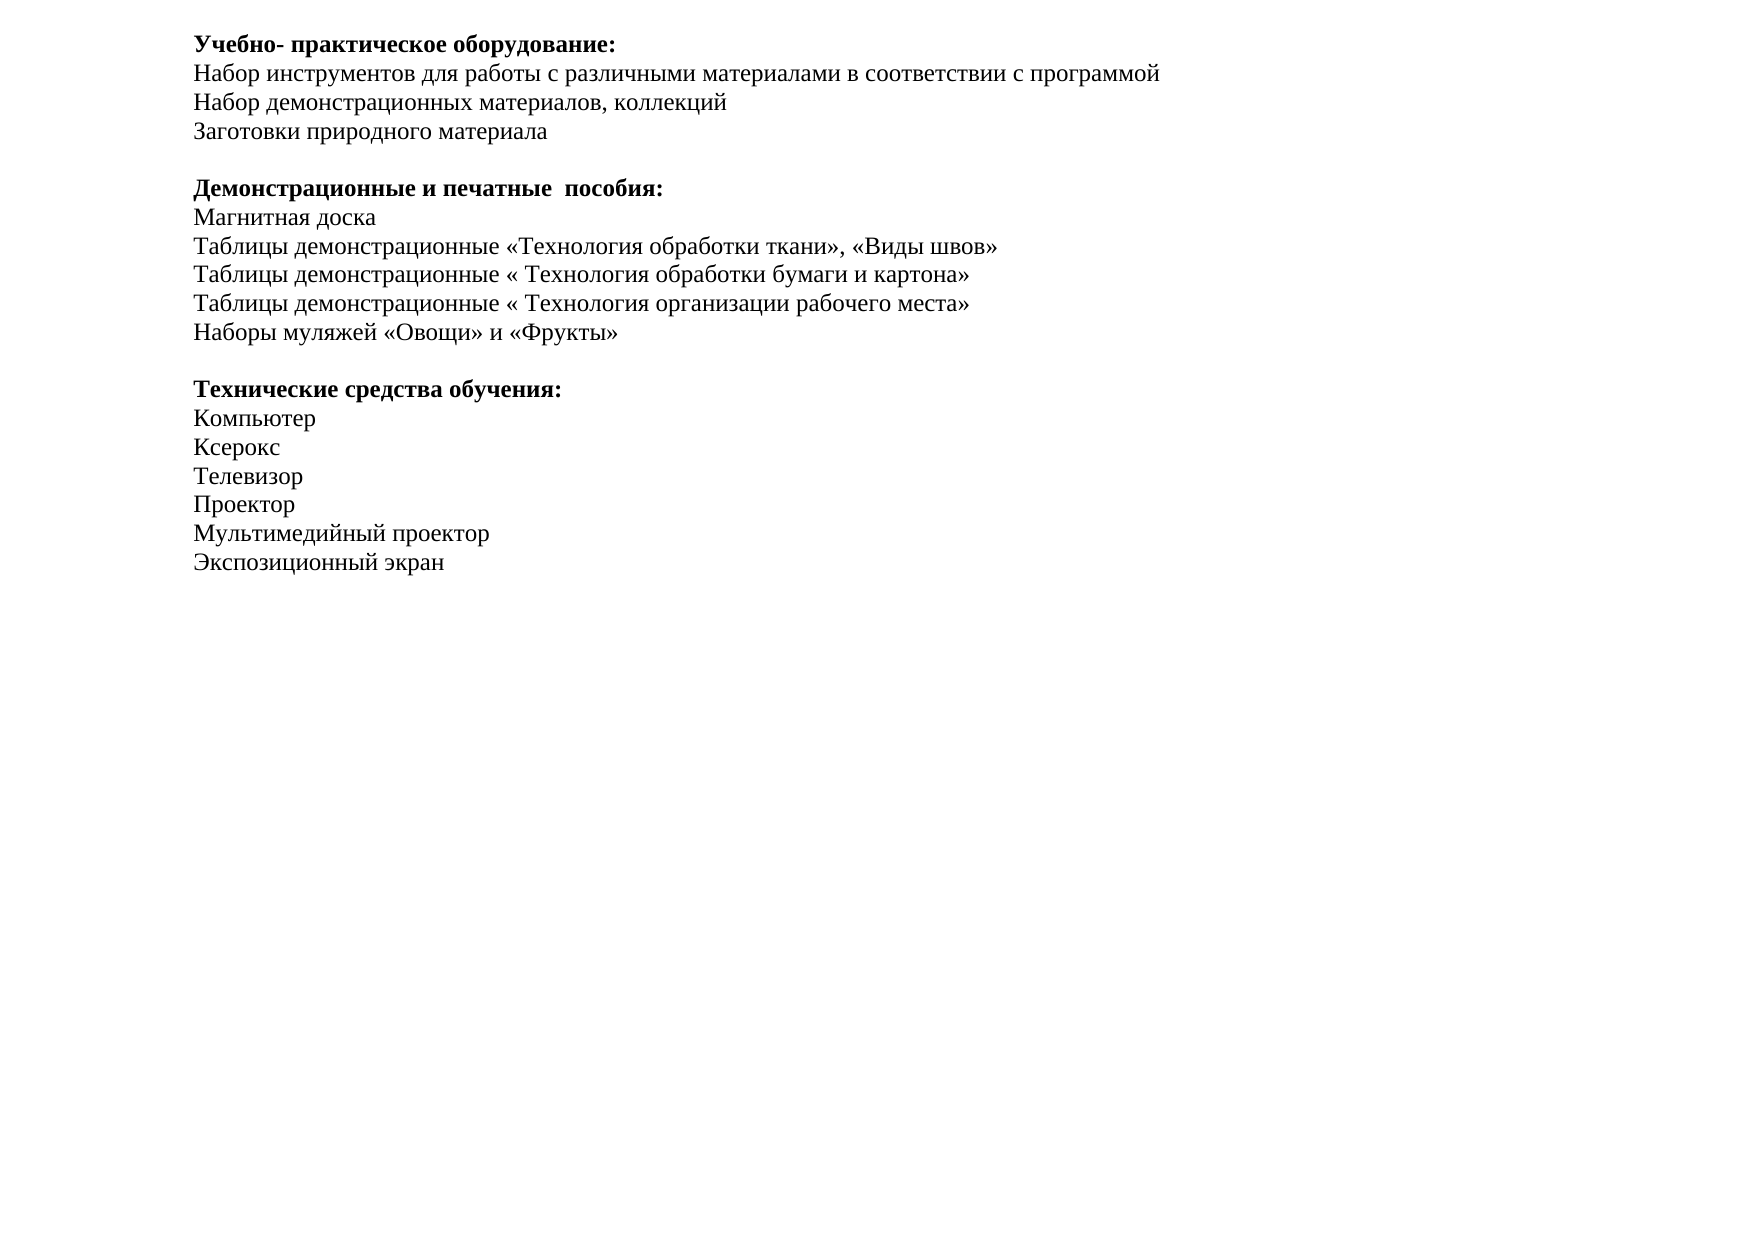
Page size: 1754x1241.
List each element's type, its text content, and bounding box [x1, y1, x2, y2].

text Экспозиционный экран [118, 547, 1636, 576]
text Магнитная доска [118, 202, 1636, 231]
text Компьютер [118, 403, 1636, 432]
text Телевизор [118, 461, 1636, 489]
text Таблицы демонстрационные « Технология обработки бумаги и картона» [118, 259, 1636, 288]
text Таблицы демонстрационные «Технология обработки ткани», «Виды швов» [118, 231, 1636, 259]
text Технические средства обучения: [118, 374, 1636, 403]
text Набор демонстрационных материалов, коллекций [118, 87, 1636, 116]
text Наборы муляжей «Овощи» и «Фрукты» [118, 317, 1636, 346]
text Заготовки природного материала [118, 116, 1636, 144]
text Учебно- практическое оборудование: [118, 29, 1636, 58]
text Проектор [118, 489, 1636, 518]
text Мультимедийный проектор [118, 518, 1636, 547]
text Таблицы демонстрационные « Технология организации рабочего места» [118, 288, 1636, 317]
text Набор инструментов для работы с различными материалами в соответствии с программой [118, 58, 1636, 87]
text Демонстрационные и печатные пособия: [118, 173, 1636, 202]
text Ксерокс [118, 432, 1636, 461]
